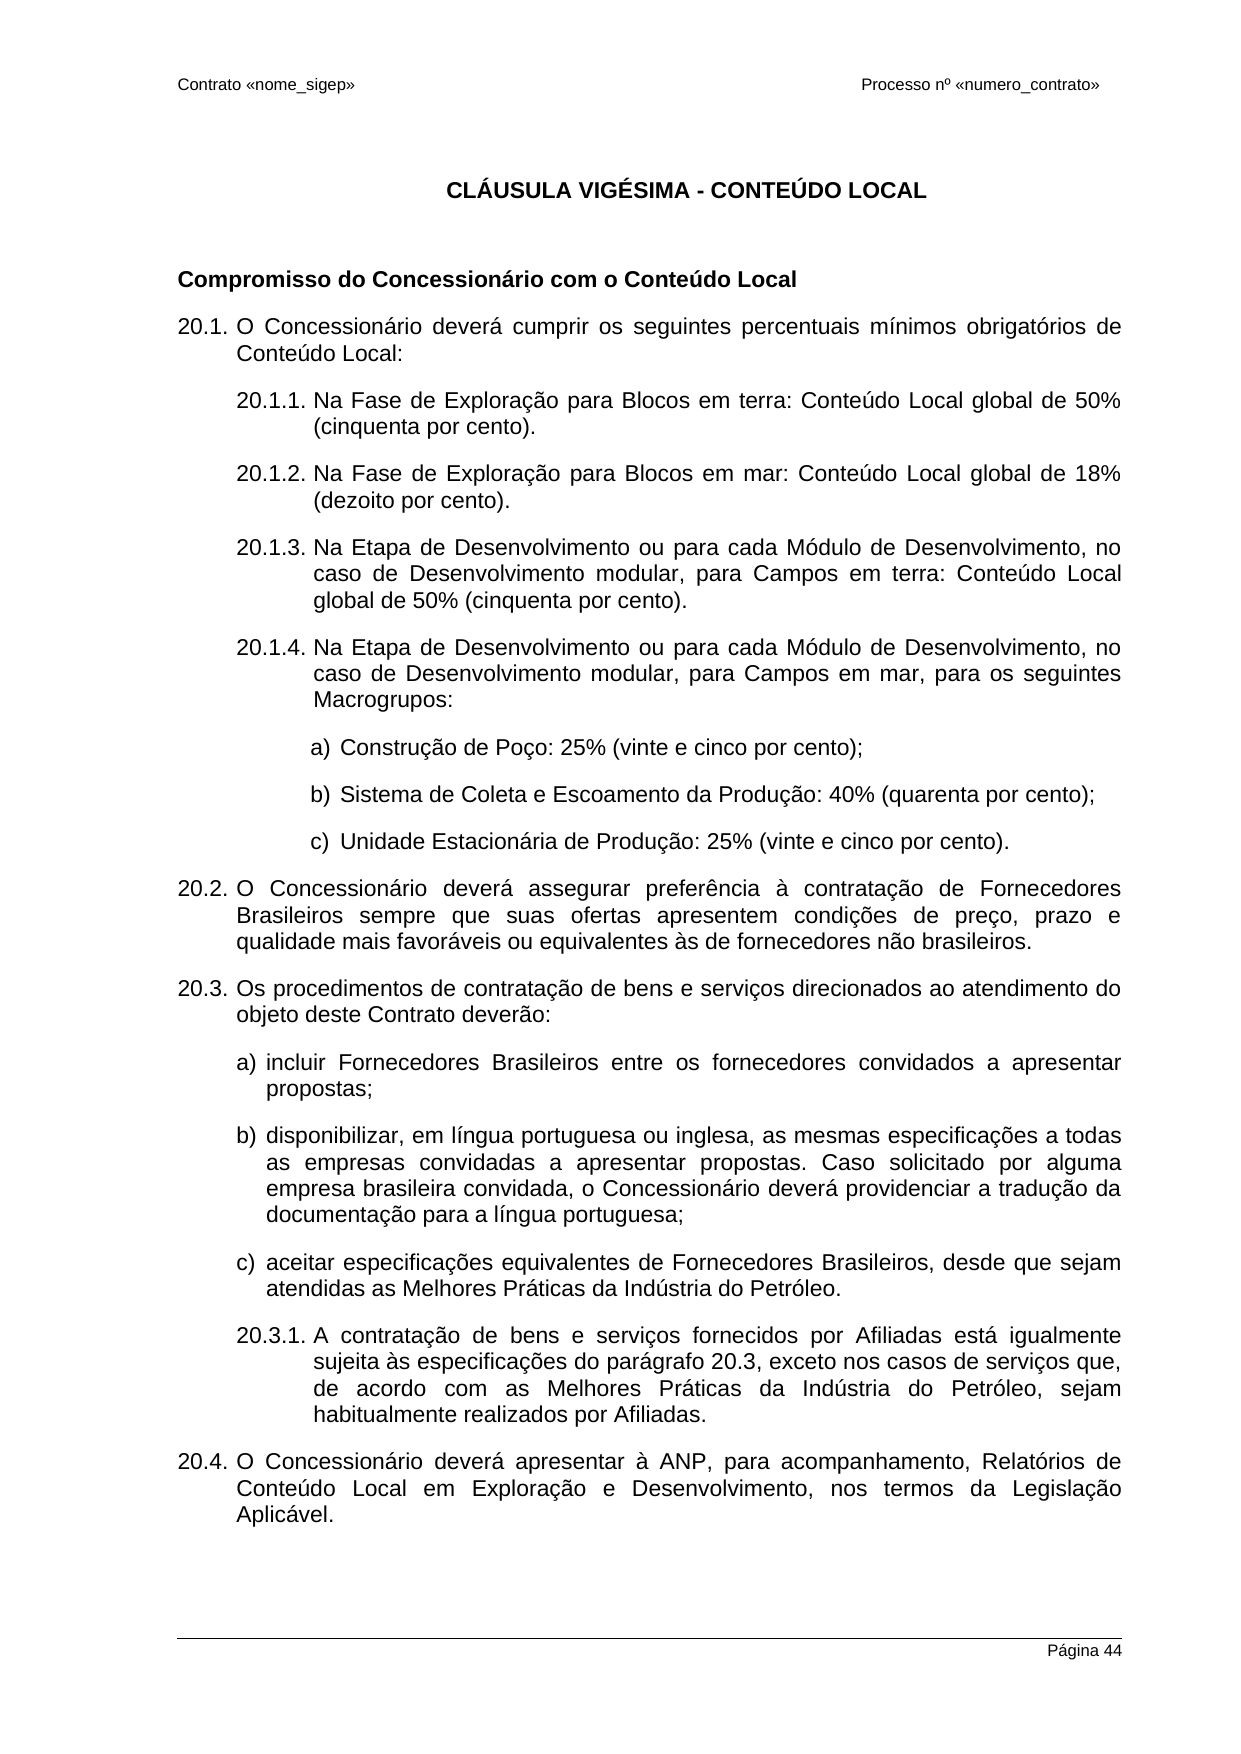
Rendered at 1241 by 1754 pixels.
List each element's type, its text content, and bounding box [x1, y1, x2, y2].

text Os procedimentos de contratação de bens e serviços direcionados ao atendimento do objeto deste Contrato deverão: [177, 975, 1122, 1028]
list Unidade Estacionária de Produção: 25% (vinte e cinco por cento). [310, 828, 1122, 854]
text Cláusula Vigésima - conteúdo local [177, 177, 1122, 203]
text O Concessionário deverá apresentar à ANP, para acompanhamento, Relatórios de Conteúdo Local em Exploração e Desenvolvimento, nos termos da Legislação Aplicável. [177, 1448, 1122, 1527]
list Sistema de Coleta e Escoamento da Produção: 40% (quarenta por cento); [310, 781, 1122, 807]
list disponibilizar, em língua portuguesa ou inglesa, as mesmas especificações a todas as empresas convidadas a apresentar propostas. Caso solicitado por alguma empresa brasileira convidada, o Concessionário deverá providenciar a tradução da documentação para a língua portuguesa; [236, 1122, 1122, 1228]
list incluir Fornecedores Brasileiros entre os fornecedores convidados a apresentar propostas; [236, 1049, 1122, 1101]
text Na Etapa de Desenvolvimento ou para cada Módulo de Desenvolvimento, no caso de Desenvolvimento modular, para Campos em terra: Conteúdo Local global de 50% (cinquenta por cento). [236, 534, 1122, 613]
text Na Fase de Exploração para Blocos em terra: Conteúdo Local global de 50% (cinquenta por cento). [236, 387, 1122, 439]
text A contratação de bens e serviços fornecidos por Afiliadas está igualmente sujeita às especificações do parágrafo 20.3, exceto nos casos de serviços que, de acordo com as Melhores Práticas da Indústria do Petróleo, sejam habitualmente realizados por Afiliadas. [236, 1322, 1122, 1427]
text Na Etapa de Desenvolvimento ou para cada Módulo de Desenvolvimento, no caso de Desenvolvimento modular, para Campos em mar, para os seguintes Macrogrupos: [236, 634, 1122, 713]
text Compromisso do Concessionário com o Conteúdo Local [177, 266, 1122, 292]
list aceitar especificações equivalentes de Fornecedores Brasileiros, desde que sejam atendidas as Melhores Práticas da Indústria do Petróleo. [236, 1248, 1122, 1301]
text O Concessionário deverá assegurar preferência à contratação de Fornecedores Brasileiros sempre que suas ofertas apresentem condições de preço, prazo e qualidade mais favoráveis ou equivalentes às de fornecedores não brasileiros. [177, 875, 1122, 954]
text O Concessionário deverá cumprir os seguintes percentuais mínimos obrigatórios de Conteúdo Local: [177, 313, 1122, 366]
text Na Fase de Exploração para Blocos em mar: Conteúdo Local global de 18% (dezoito por cento). [236, 460, 1122, 513]
list Construção de Poço: 25% (vinte e cinco por cento); [310, 734, 1122, 760]
